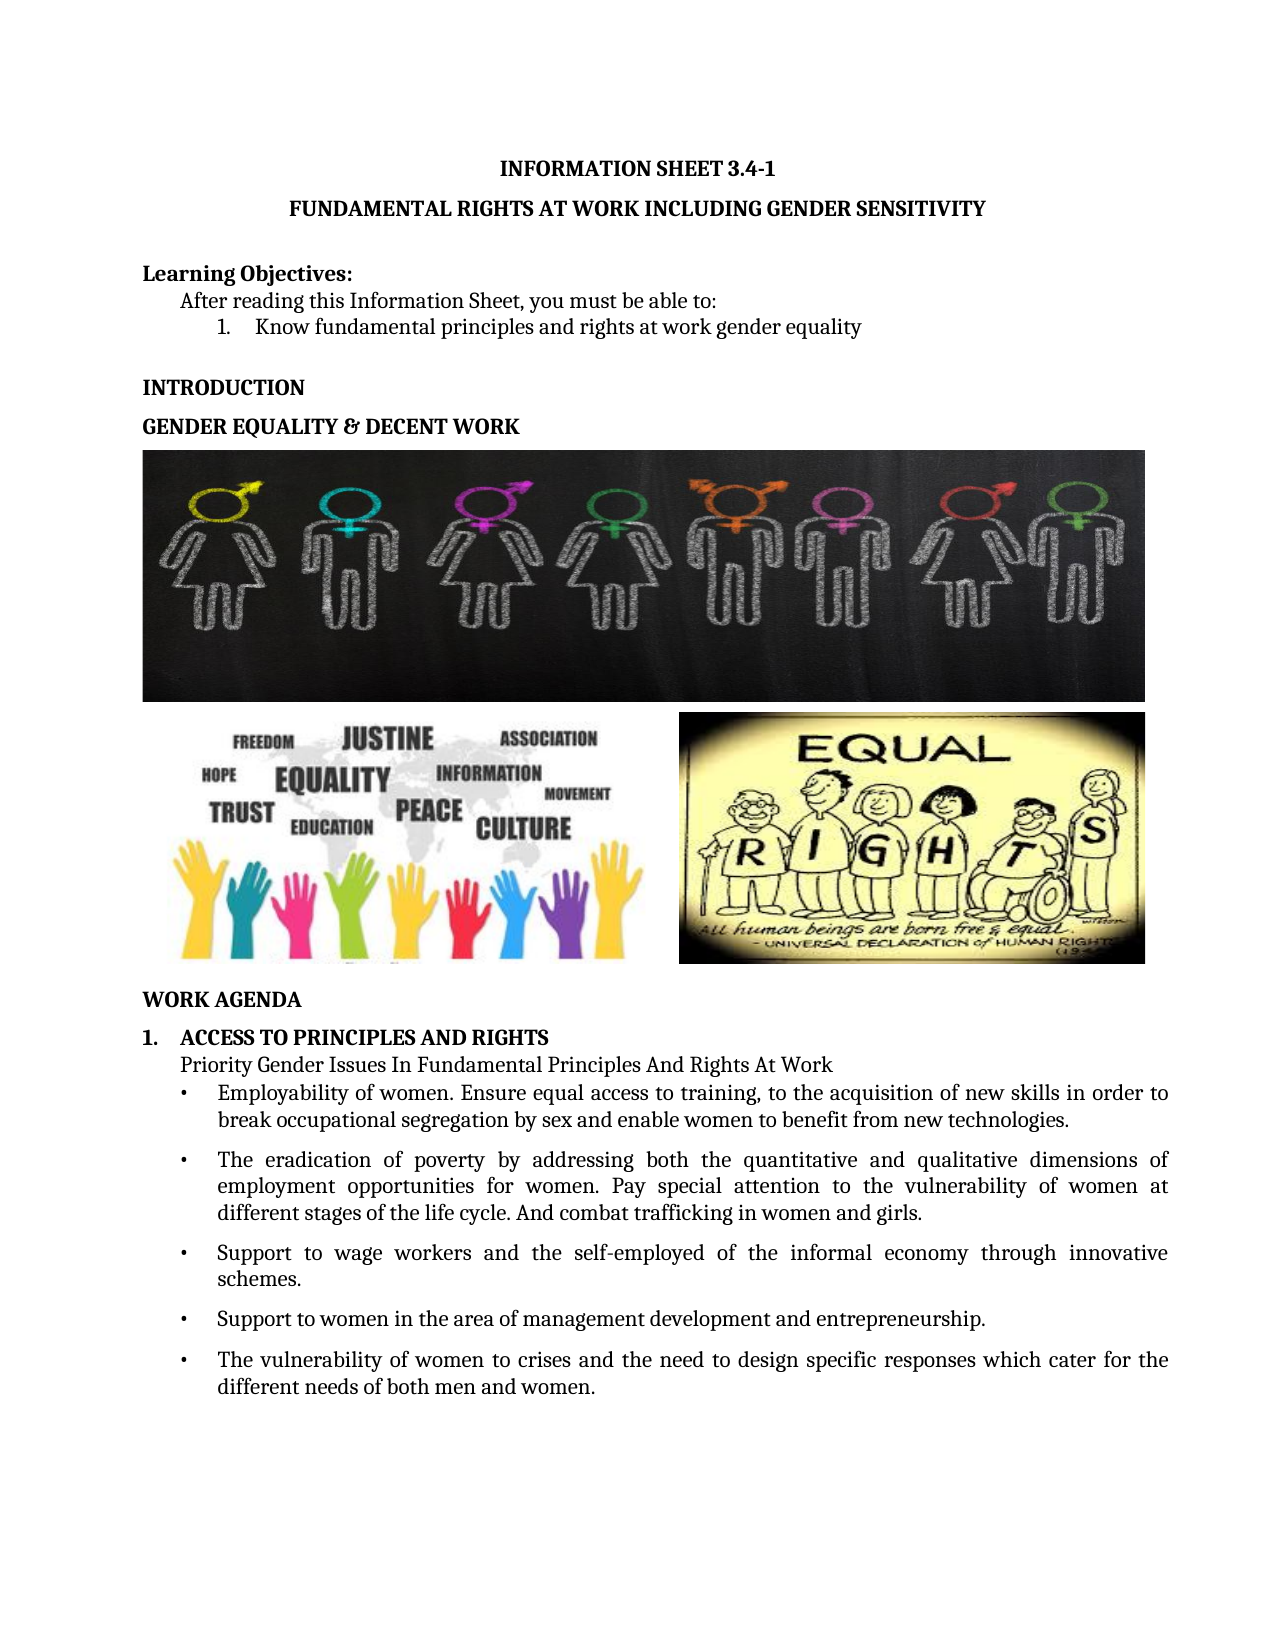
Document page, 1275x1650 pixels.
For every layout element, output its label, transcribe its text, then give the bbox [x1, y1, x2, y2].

picture [150, 712, 1146, 964]
picture [142, 450, 1145, 702]
list The eradication of poverty by addressing both the quantitative and qualitative dimensions of employment opportunities for women. Pay special attention to the vulnerability of women at different stages of the life cycle. And combat trafficking in women and girls. [180, 1145, 1170, 1226]
list The vulnerability of women to crises and the need to design specific responses which cater for the different needs of both men and women. [180, 1345, 1170, 1400]
text After reading this Information Sheet, you must be able to: [105, 287, 1170, 314]
text Learning Objectives: [105, 261, 1170, 287]
list Support to wage workers and the self-employed of the informal economy through innovative schemes. [180, 1238, 1170, 1293]
text Priority Gender Issues In Fundamental Principles And Rights At Work [180, 1052, 1170, 1078]
list Employability of women. Ensure equal access to training, to the acquisition of new skills in order to break occupational segregation by sex and enable women to benefit from new technologies. [180, 1078, 1170, 1133]
list Know fundamental principles and rights at work gender equality [217, 314, 1170, 340]
text INFORMATION SHEET 3.4-1 [105, 156, 1170, 182]
text FUNDAMENTAL RIGHTS AT WORK INCLUDING GENDER SENSITIVITY [105, 195, 1170, 222]
list Support to women in the area of management development and entrepreneurship. [180, 1304, 1170, 1333]
text WORK AGENDA [142, 987, 1170, 1013]
list ACCESS TO PRINCIPLES AND RIGHTS [142, 1025, 1170, 1052]
text INTRODUCTION [142, 374, 1170, 401]
text GENDER EQUALITY & DECENT WORK [142, 414, 1170, 440]
